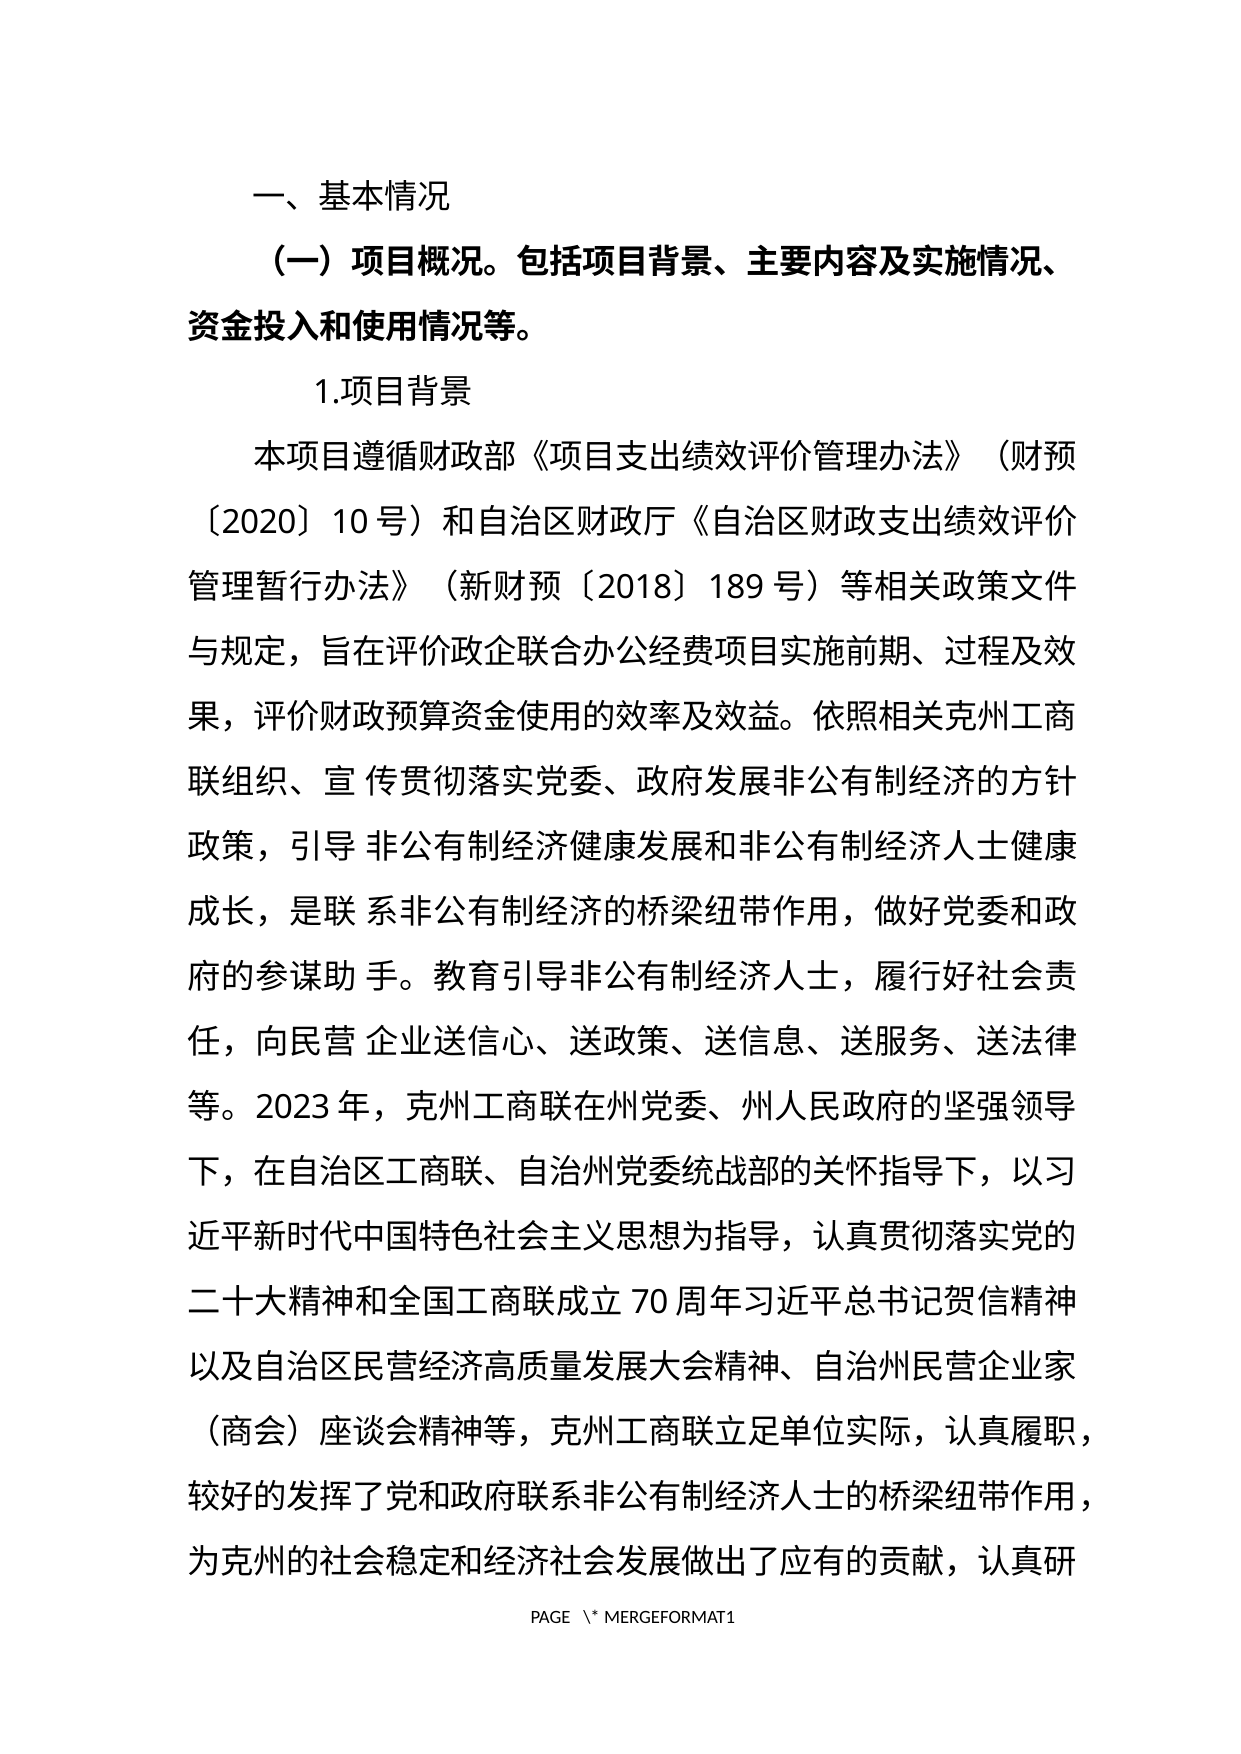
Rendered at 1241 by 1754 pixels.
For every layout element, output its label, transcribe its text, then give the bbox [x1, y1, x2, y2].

text （一）项目概况。包括项目背景、主要内容及实施情况、资金投入和使用情况等。 [187, 227, 1078, 357]
text 一、基本情况 [187, 162, 1078, 227]
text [187, 357, 1078, 1592]
